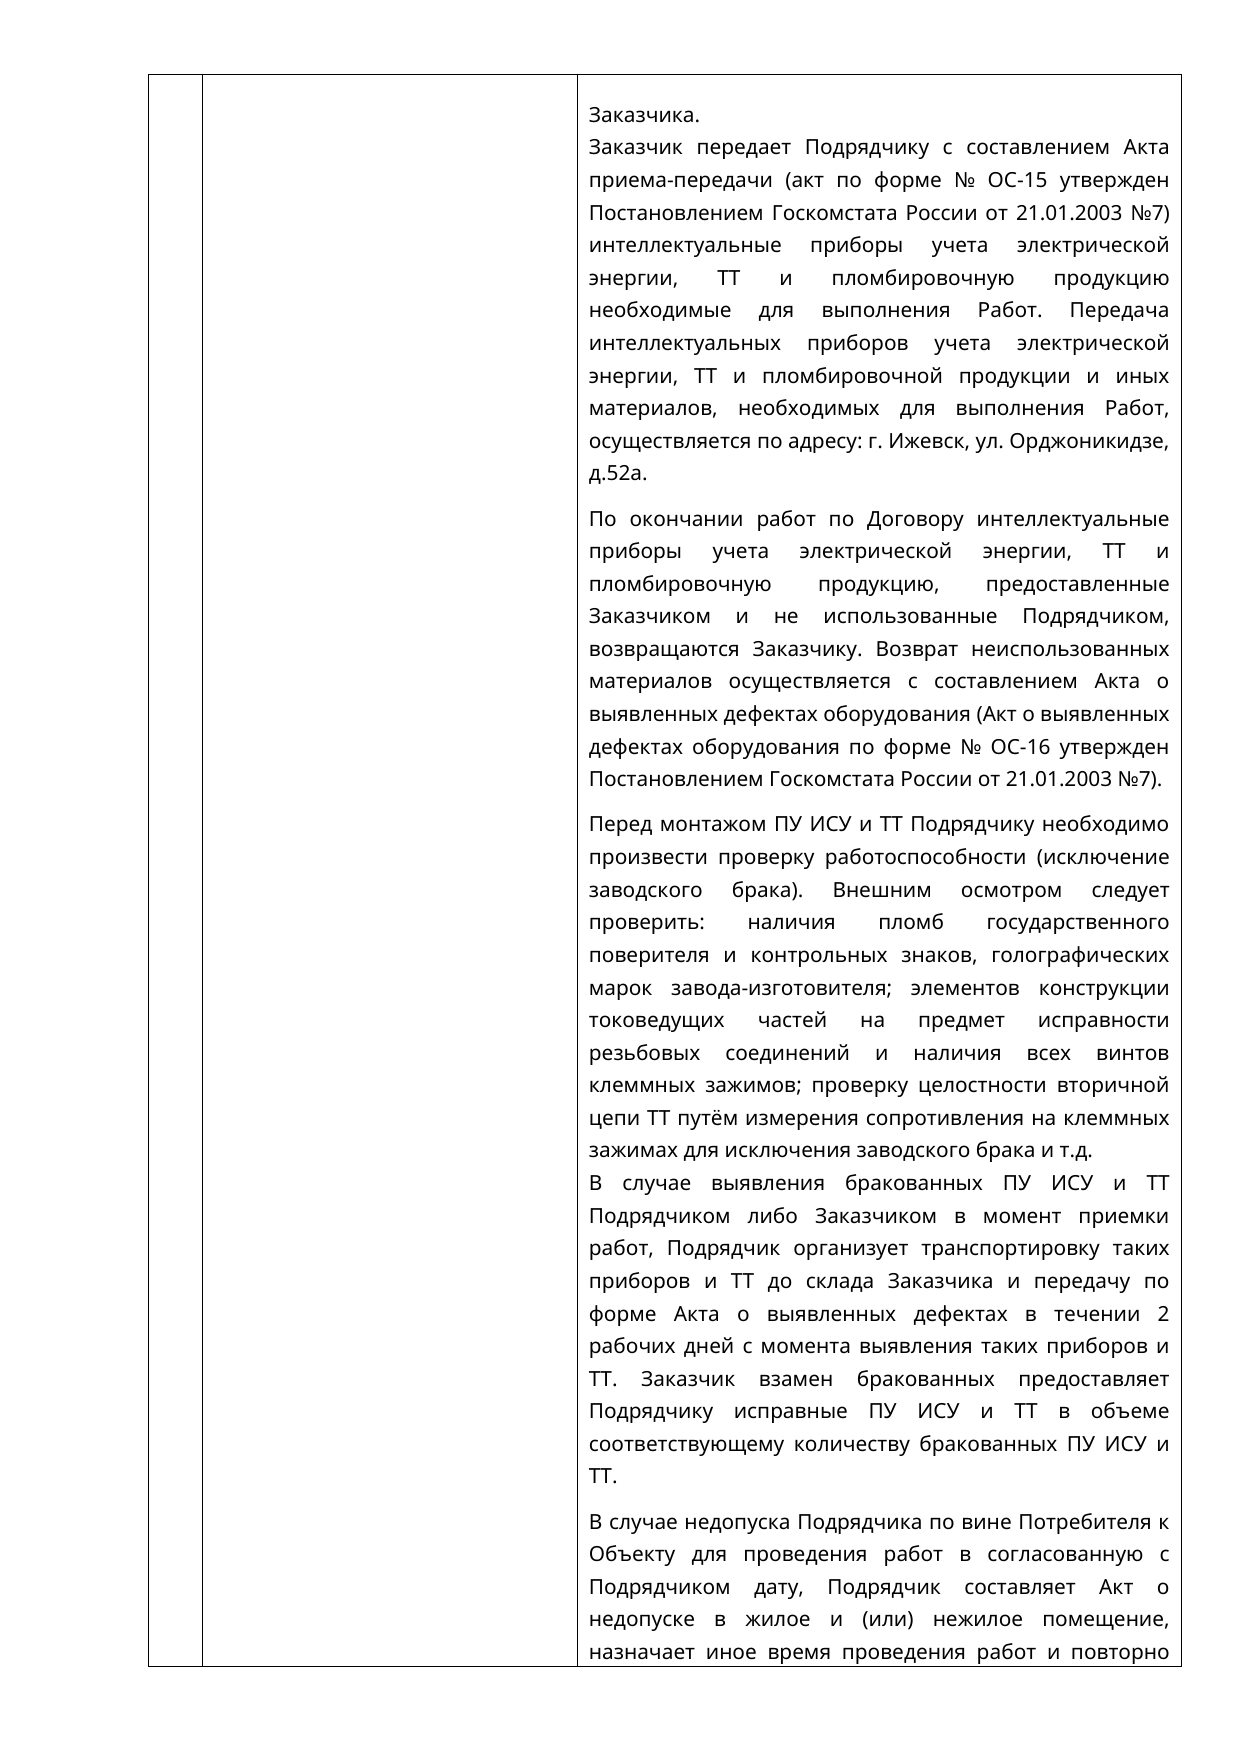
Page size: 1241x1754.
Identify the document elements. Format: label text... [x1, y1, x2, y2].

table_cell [203, 75, 577, 1666]
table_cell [578, 75, 1181, 1666]
table_cell 5 [149, 75, 202, 1666]
